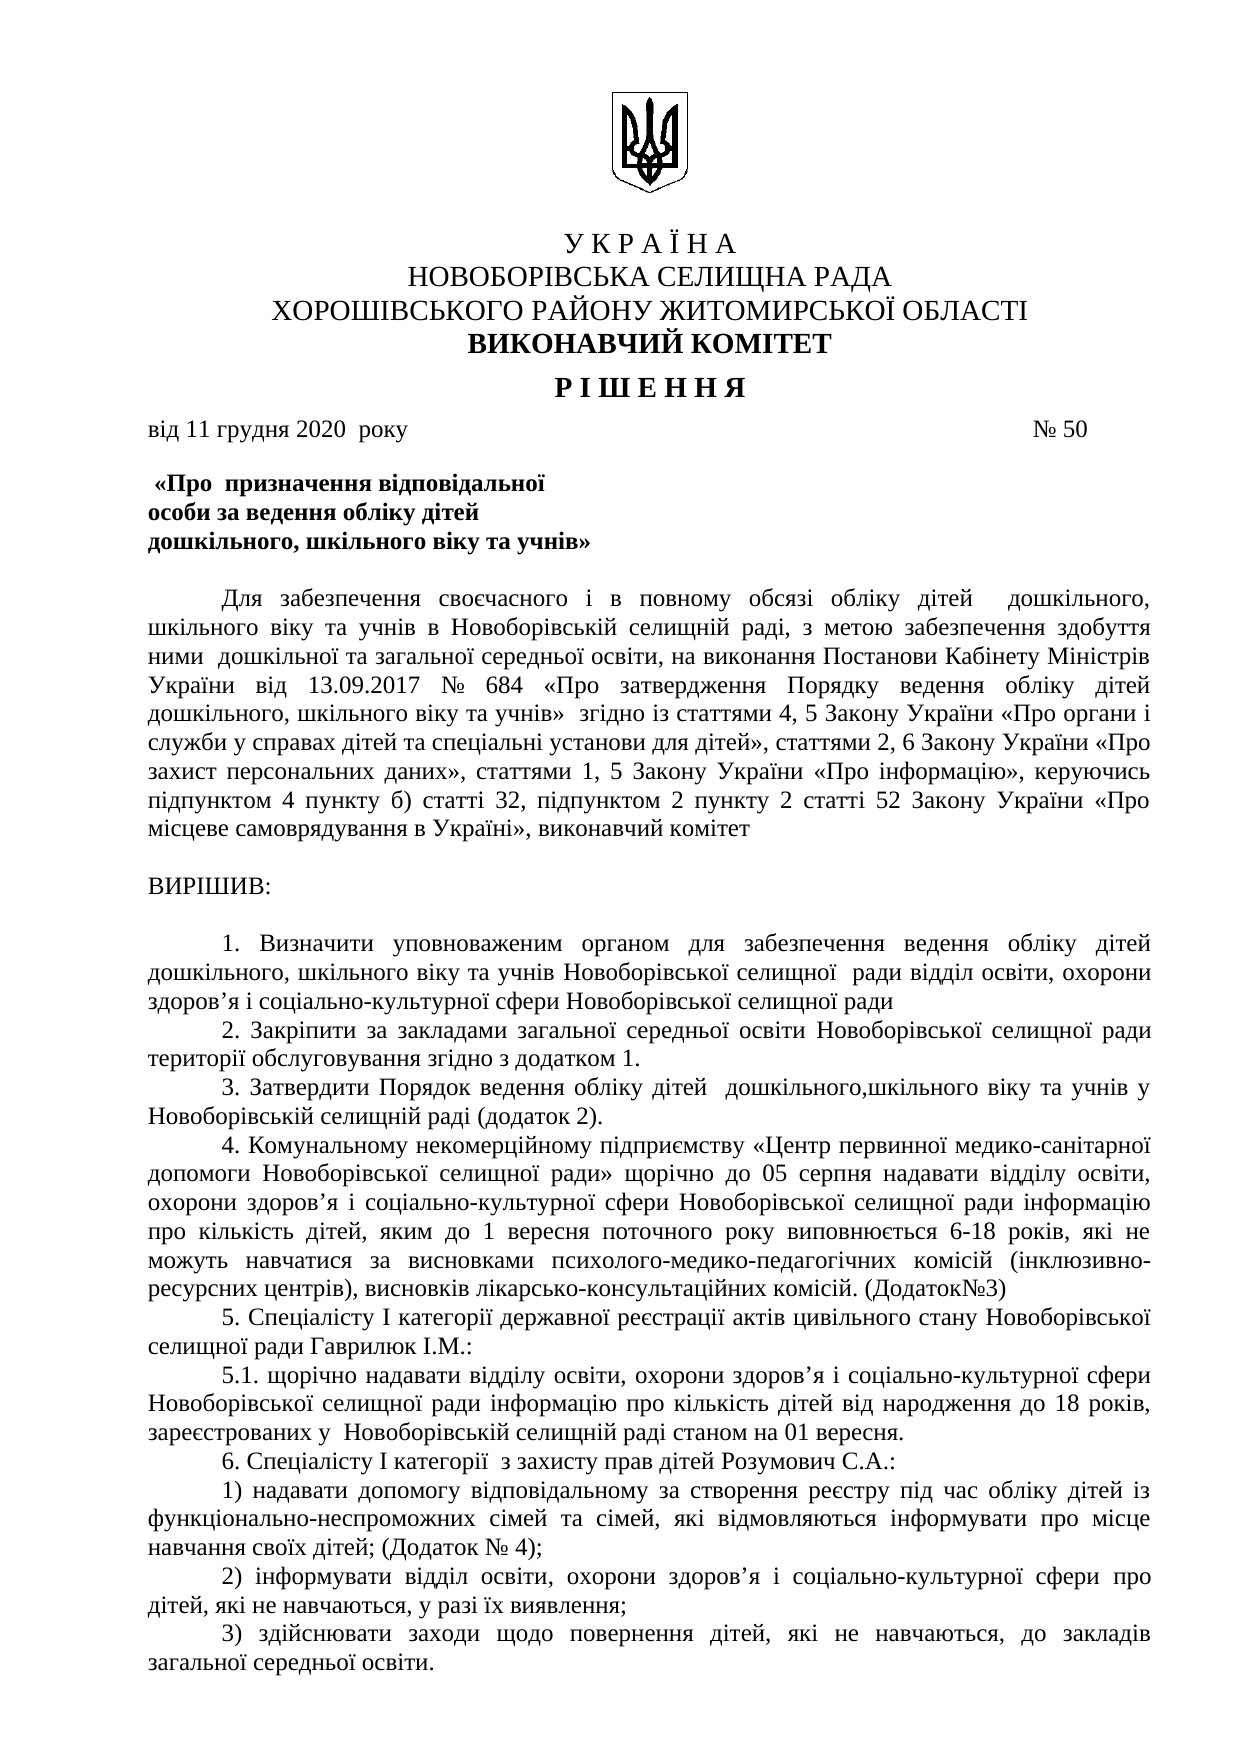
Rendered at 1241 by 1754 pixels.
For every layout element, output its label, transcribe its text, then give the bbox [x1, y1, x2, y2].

text 3. Затвердити Порядок ведення обліку дітей дошкільного,шкільного віку та учнів у Новоборівській селищній раді (додаток 2). [148, 1072, 1152, 1130]
text НОВОБОРІВСЬКА СЕЛИЩНА РАДА [148, 259, 1152, 293]
text 5.1. щорічно надавати відділу освіти, охорони здоров’я і соціально-культурної сфери Новоборівської селищної ради інформацію про кількість дітей від народження до 18 років, зареєстрованих у Новоборівській селищній раді станом на 01 вересня. [148, 1360, 1152, 1446]
text 6. Спеціалісту І категорії з захисту прав дітей Розумович С.А.: [148, 1446, 1152, 1475]
text ВИРІШИВ: [148, 871, 1152, 900]
text 2) інформувати відділ освіти, охорони здоров’я і соціально-культурної сфери про дітей, які не навчаються, у разі їх виявлення; [148, 1561, 1152, 1618]
text Для забезпечення своєчасного і в повному обсязі обліку дітей дошкільного, шкільного віку та учнів в Новоборівській селищній раді, з метою забезпечення здобуття ними дошкільної та загальної середньої освіти, на виконання Постанови Кабінету Міністрів України від 13.09.2017 № 684 «Про затвердження Порядку ведення обліку дітей дошкільного, шкільного віку та учнів» згідно із статтями 4, 5 Закону України «Про органи і служби у справах дітей та спеціальні установи для дітей», статтями 2, 6 Закону України «Про захист персональних даних», статтями 1, 5 Закону України «Про інформацію», керуючись підпунктом 4 пункту б) статті 32, підпунктом 2 пункту 2 статті 52 Закону України «Про місцеве самоврядування в Україні», виконавчий комітет [148, 583, 1152, 842]
text «Про призначення відповідальної [148, 468, 1152, 497]
text дошкільного, шкільного віку та учнів» [148, 526, 1152, 555]
text Р І Ш Е Н Н Я [148, 371, 1152, 404]
text 3) здійснювати заходи щодо повернення дітей, які не навчаються, до закладів загальної середньої освіти. [148, 1618, 1152, 1676]
text 1) надавати допомогу відповідальному за створення реєстру під час обліку дітей із функціонально-неспроможних сімей та сімей, які відмовляються інформувати про місце навчання своїх дітей; (Додаток № 4); [148, 1475, 1152, 1561]
text від 11 грудня 2020 року № 50 [148, 414, 1152, 443]
text 4. Комунальному некомерційному підприємству «Центр первинної медико-санітарної допомоги Новоборівської селищної ради» щорічно до 05 серпня надавати відділу освіти, охорони здоров’я і соціально-культурної сфери Новоборівської селищної ради інформацію про кількість дітей, яким до 1 вересня поточного року виповнюється 6-18 років, які не можуть навчатися за висновками психолого-медико-педагогічних комісій (інклюзивно-ресурсних центрів), висновків лікарсько-консультаційних комісій. (Додаток№3) [148, 1130, 1152, 1302]
text 5. Спеціалісту І категорії державної реєстрації актів цивільного стану Новоборівської селищної ради Гаврилюк І.М.: [148, 1302, 1152, 1360]
text ВИКОНАВЧИЙ КОМІТЕТ [148, 327, 1152, 360]
text особи за ведення обліку дітей [148, 497, 1152, 526]
text 1. Визначити уповноваженим органом для забезпечення ведення обліку дітей дошкільного, шкільного віку та учнів Новоборівської селищної ради відділ освіти, охорони здоров’я і соціально-культурної сфери Новоборівської селищної ради [148, 928, 1152, 1015]
text У К Р А Ї Н А [148, 226, 1152, 259]
text ХОРОШІВСЬКОГО РАЙОНУ ЖИТОМИРСЬКОЇ ОБЛАСТІ [148, 293, 1152, 327]
text 2. Закріпити за закладами загальної середньої освіти Новоборівської селищної ради території обслуговування згідно з додатком 1. [148, 1015, 1152, 1072]
picture [604, 88, 696, 201]
